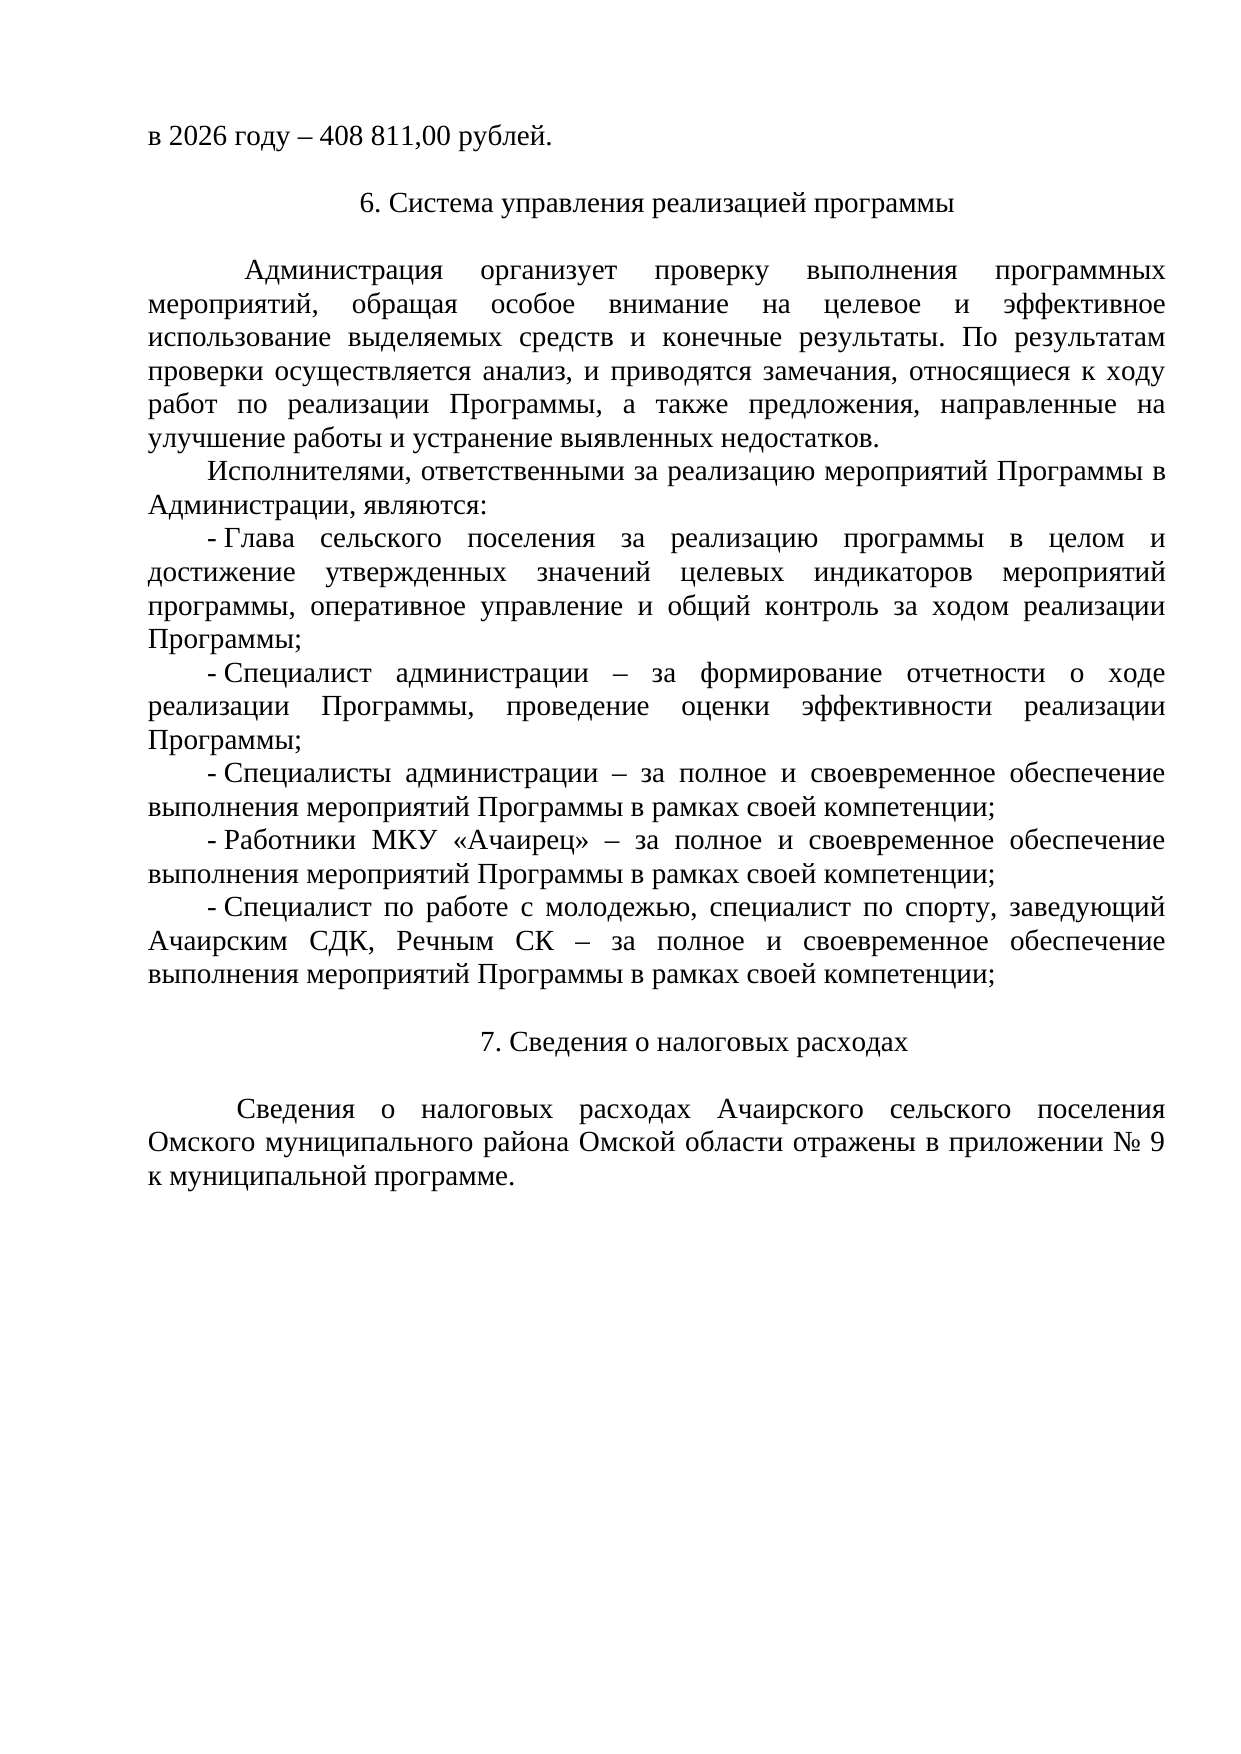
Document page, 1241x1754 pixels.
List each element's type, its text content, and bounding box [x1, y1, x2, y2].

text - Глава сельского поселения за реализацию программы в целом и достижение утвержденных значений целевых индикаторов мероприятий программы, оперативное управление и общий контроль за ходом реализации Программы; [148, 521, 1167, 655]
text Администрация организует проверку выполнения программных мероприятий, обращая особое внимание на целевое и эффективное использование выделяемых средств и конечные результаты. По результатам проверки осуществляется анализ, и приводятся замечания, относящиеся к ходу работ по реализации Программы, а также предложения, направленные на улучшение работы и устранение выявленных недостатков. [148, 252, 1167, 453]
text Сведения о налоговых расходах Ачаирского сельского поселения Омского муниципального района Омской области отражены в приложении № 9 к муниципальной программе. [148, 1091, 1167, 1191]
text в 2026 году – 408 811,00 рублей. [148, 118, 1167, 152]
text - Работники МКУ «Ачаирец» – за полное и своевременное обеспечение выполнения мероприятий Программы в рамках своей компетенции; [148, 822, 1167, 889]
text - Специалисты администрации – за полное и своевременное обеспечение выполнения мероприятий Программы в рамках своей компетенции; [148, 755, 1167, 822]
text 6. Система управления реализацией программы [148, 185, 1167, 219]
text Исполнителями, ответственными за реализацию мероприятий Программы в Администрации, являются: [148, 453, 1167, 521]
text - Специалист администрации – за формирование отчетности о ходе реализации Программы, проведение оценки эффективности реализации Программы; [148, 655, 1167, 755]
text - Специалист по работе с молодежью, специалист по спорту, заведующий Ачаирским СДК, Речным СК – за полное и своевременное обеспечение выполнения мероприятий Программы в рамках своей компетенции; [148, 889, 1167, 990]
text 7. Сведения о налоговых расходах [148, 1024, 1167, 1057]
